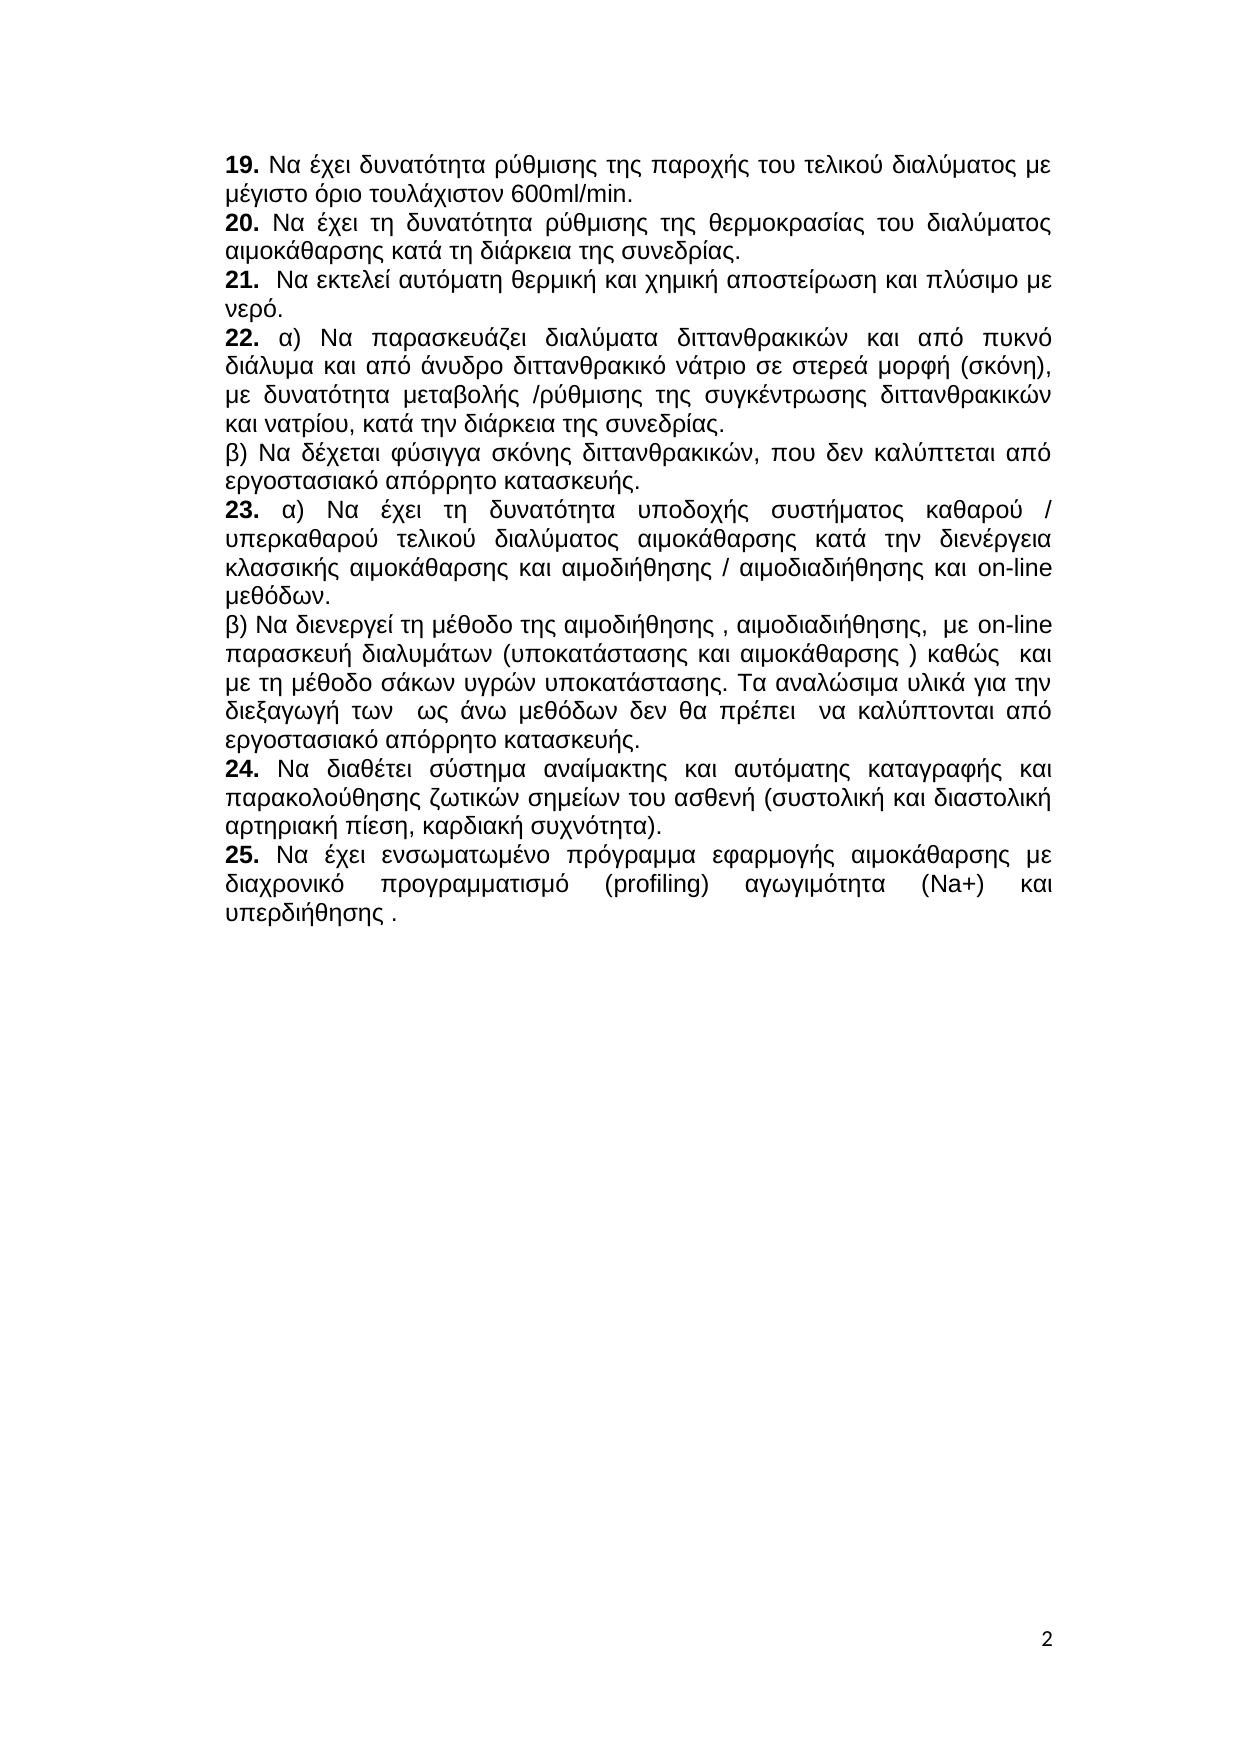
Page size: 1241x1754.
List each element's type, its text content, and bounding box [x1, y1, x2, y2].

text β) Να διενεργεί τη μέθοδο της αιμοδιήθησης , αιμοδιαδιήθησης, με on-line παρασκευή διαλυμάτων (υποκατάστασης και αιμοκάθαρσης ) καθώς και με τη μέθοδο σάκων υγρών υποκατάστασης. Τα αναλώσιμα υλικά για την διεξαγωγή των ως άνω μεθόδων δεν θα πρέπει να καλύπτονται από εργοστασιακό απόρρητο κατασκευής. [225, 610, 1053, 754]
text 20. Να έχει τη δυνατότητα ρύθμισης της θερμοκρασίας του διαλύματος αιμοκάθαρσης κατά τη διάρκεια της συνεδρίας. [225, 207, 1053, 265]
text 21. Να εκτελεί αυτόματη θερμική και χημική αποστείρωση και πλύσιμο με νερό. [225, 265, 1053, 322]
text 22. α) Να παρασκευάζει διαλύματα διττανθρακικών και από πυκνό διάλυμα και από άνυδρο διττανθρακικό νάτριο σε στερεά μορφή (σκόνη), με δυνατότητα μεταβολής /ρύθμισης της συγκέντρωσης διττανθρακικών και νατρίου, κατά την διάρκεια της συνεδρίας. [225, 322, 1053, 437]
text 25. Να έχει ενσωματωμένο πρόγραμμα εφαρμογής αιμοκάθαρσης με διαχρονικό προγραμματισμό (profiling) αγωγιμότητα (Na+) και υπερδιήθησης . [225, 840, 1053, 926]
text β) Να δέχεται φύσιγγα σκόνης διττανθρακικών, που δεν καλύπτεται από εργοστασιακό απόρρητο κατασκευής. [225, 437, 1053, 495]
text 23. α) Να έχει τη δυνατότητα υποδοχής συστήματος καθαρού / υπερκαθαρού τελικού διαλύματος αιμοκάθαρσης κατά την διενέργεια κλασσικής αιμοκάθαρσης και αιμοδιήθησης / αιμοδιαδιήθησης και on-line μεθόδων. [225, 495, 1053, 610]
text 19. Να έχει δυνατότητα ρύθμισης της παροχής του τελικού διαλύματος με μέγιστο όριο τουλάχιστον 600ml/min. [225, 150, 1053, 207]
text 24. Να διαθέτει σύστημα αναίμακτης και αυτόματης καταγραφής και παρακολούθησης ζωτικών σημείων του ασθενή (συστολική και διαστολική αρτηριακή πίεση, καρδιακή συχνότητα). [225, 754, 1053, 840]
